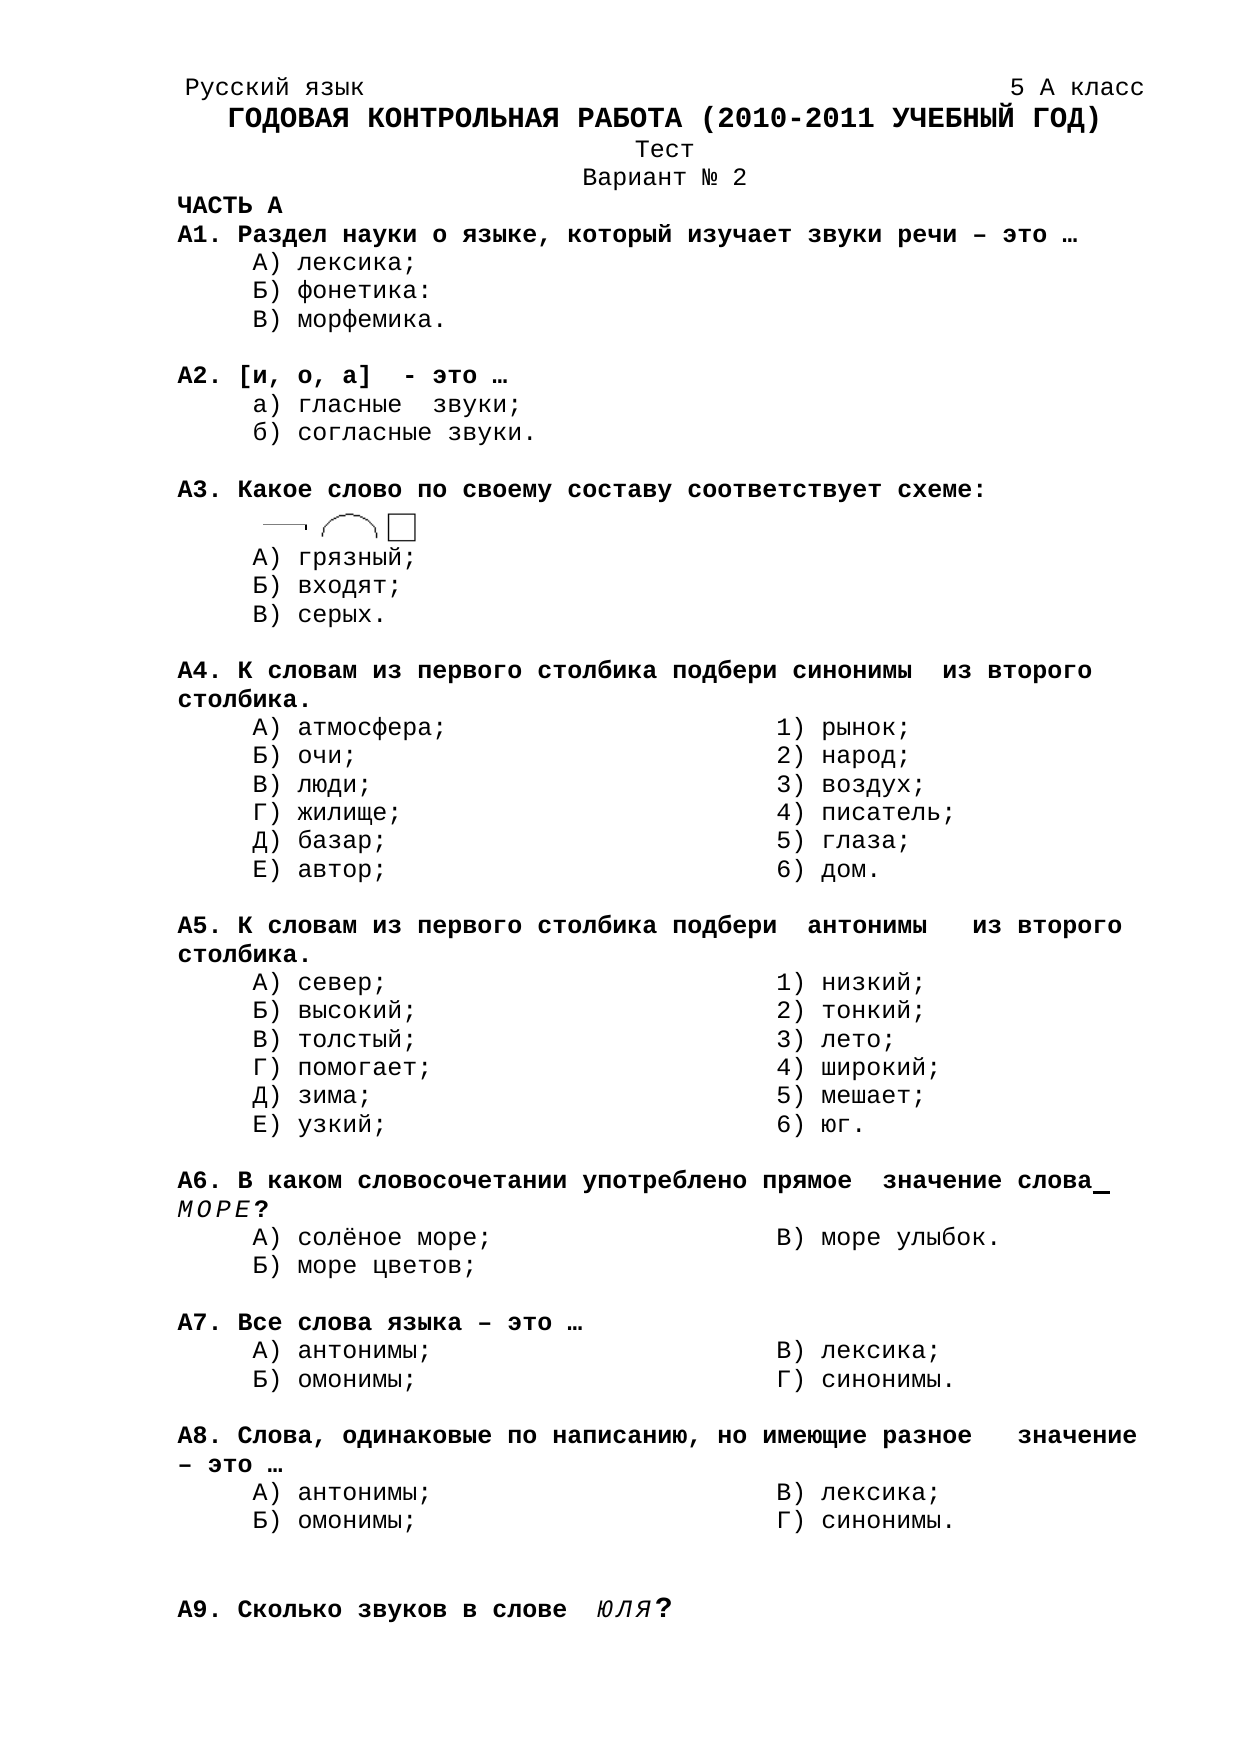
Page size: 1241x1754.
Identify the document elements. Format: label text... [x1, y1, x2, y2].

text А) антонимы; [252, 1480, 627, 1508]
text А) атмосфера; [252, 715, 627, 743]
text Тест [177, 136, 1152, 164]
text А3. Какое слово по своему составу соответствует схеме: [177, 476, 1152, 504]
text Г) синонимы. [776, 1508, 1152, 1536]
text 3) воздух; [776, 771, 1152, 800]
text Е) узкий; [252, 1111, 627, 1140]
text 2) народ; [776, 743, 1152, 771]
text Б) море цветов; [252, 1253, 627, 1281]
text А) грязный; [252, 545, 1152, 573]
text А7. Все слова языка – это … [177, 1310, 1152, 1338]
text Б) фонетика: [252, 278, 1152, 306]
text Д) базар; [252, 828, 627, 856]
text 5) глаза; [776, 828, 1152, 856]
text Часть А [177, 193, 1152, 221]
text б) согласные звуки. [252, 419, 1152, 448]
text 6) юг. [776, 1111, 1152, 1140]
text В) толстый; [252, 1026, 627, 1055]
text Д) зима; [252, 1083, 627, 1111]
text А) север; [252, 970, 627, 998]
text В) морфемика. [252, 306, 1152, 334]
text Русский язык 5 А класс [177, 75, 1152, 103]
text А1. Раздел науки о языке, который изучает звуки речи – это … [177, 221, 1152, 249]
text В) люди; [252, 771, 627, 800]
text Б) омонимы; [252, 1366, 627, 1395]
text 3) лето; [776, 1026, 1152, 1055]
text 1) низкий; [776, 970, 1152, 998]
text Б) высокий; [252, 998, 627, 1026]
text А6. В каком словосочетании употреблено прямое значение слова море? [177, 1168, 1152, 1225]
text Б) входят; [252, 573, 1152, 601]
text А4. К словам из первого столбика подбери синонимы из второго столбика. [177, 658, 1152, 715]
text Годовая контрольная работа (2010-2011 учебный год) [177, 103, 1152, 136]
text 4) писатель; [776, 800, 1152, 828]
text Г) помогает; [252, 1055, 627, 1083]
text 6) дом. [776, 856, 1152, 885]
text Г) жилище; [252, 800, 627, 828]
text А2. [и, о, а] - это … [177, 363, 1152, 391]
text 4) широкий; [776, 1055, 1152, 1083]
text В) море улыбок. [776, 1225, 1152, 1253]
text 2) тонкий; [776, 998, 1152, 1026]
text А) солёное море; [252, 1225, 627, 1253]
text 1) рынок; [776, 715, 1152, 743]
text А) лексика; [252, 249, 1152, 278]
text А) антонимы; [252, 1338, 627, 1366]
text Вариант № 2 [177, 164, 1152, 193]
text Г) синонимы. [776, 1366, 1152, 1395]
text В) лексика; [776, 1338, 1152, 1366]
text а) гласные звуки; [252, 391, 1152, 419]
text А9. Сколько звуков в слове Юля? [177, 1593, 1152, 1626]
text А5. К словам из первого столбика подбери антонимы из второго столбика. [177, 913, 1152, 970]
text В) серых. [252, 601, 1152, 630]
text Б) омонимы; [252, 1508, 627, 1536]
text А8. Слова, одинаковые по написанию, но имеющие разное значение – это … [177, 1423, 1152, 1480]
text В) лексика; [776, 1480, 1152, 1508]
text Е) автор; [252, 856, 627, 885]
text 5) мешает; [776, 1083, 1152, 1111]
text Б) очи; [252, 743, 627, 771]
picture [251, 504, 422, 545]
